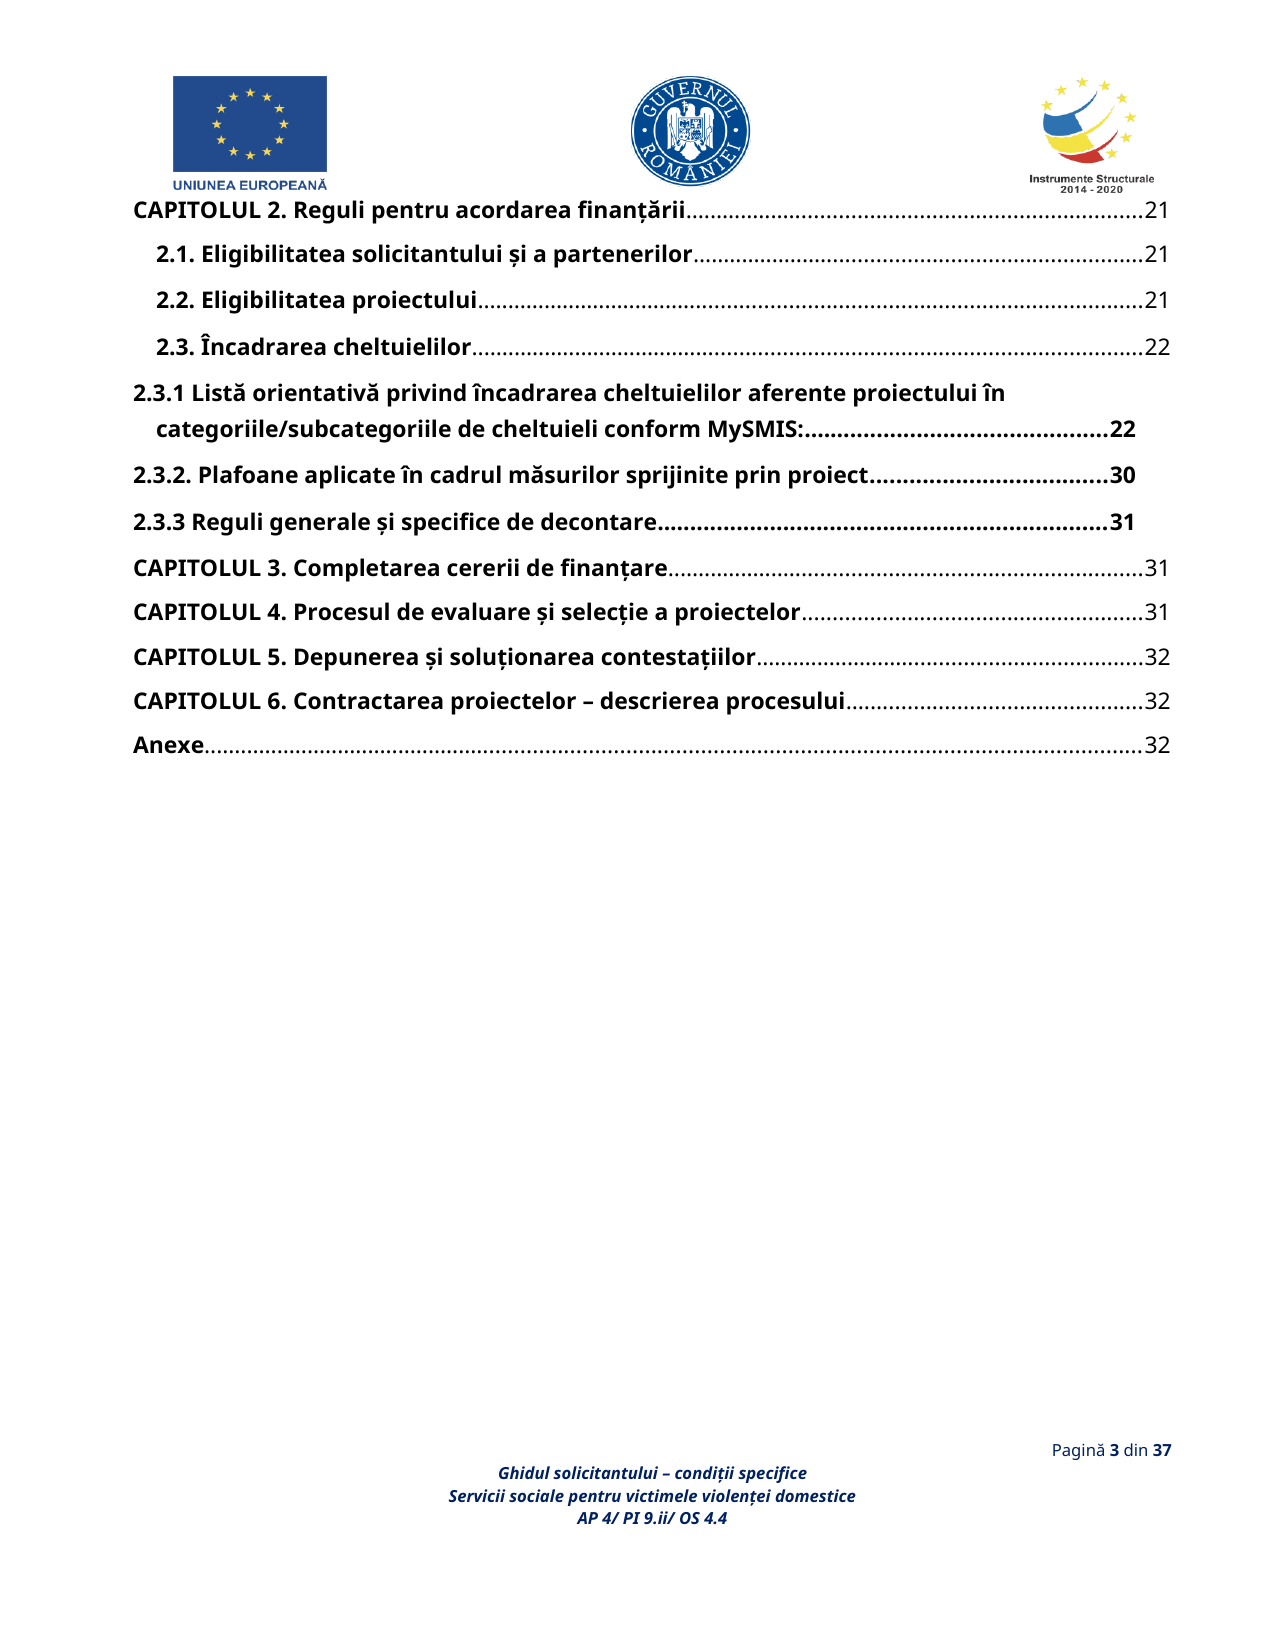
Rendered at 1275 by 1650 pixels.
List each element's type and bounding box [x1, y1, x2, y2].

picture [1030, 76, 1154, 193]
picture [173, 76, 327, 190]
picture [629, 74, 751, 187]
